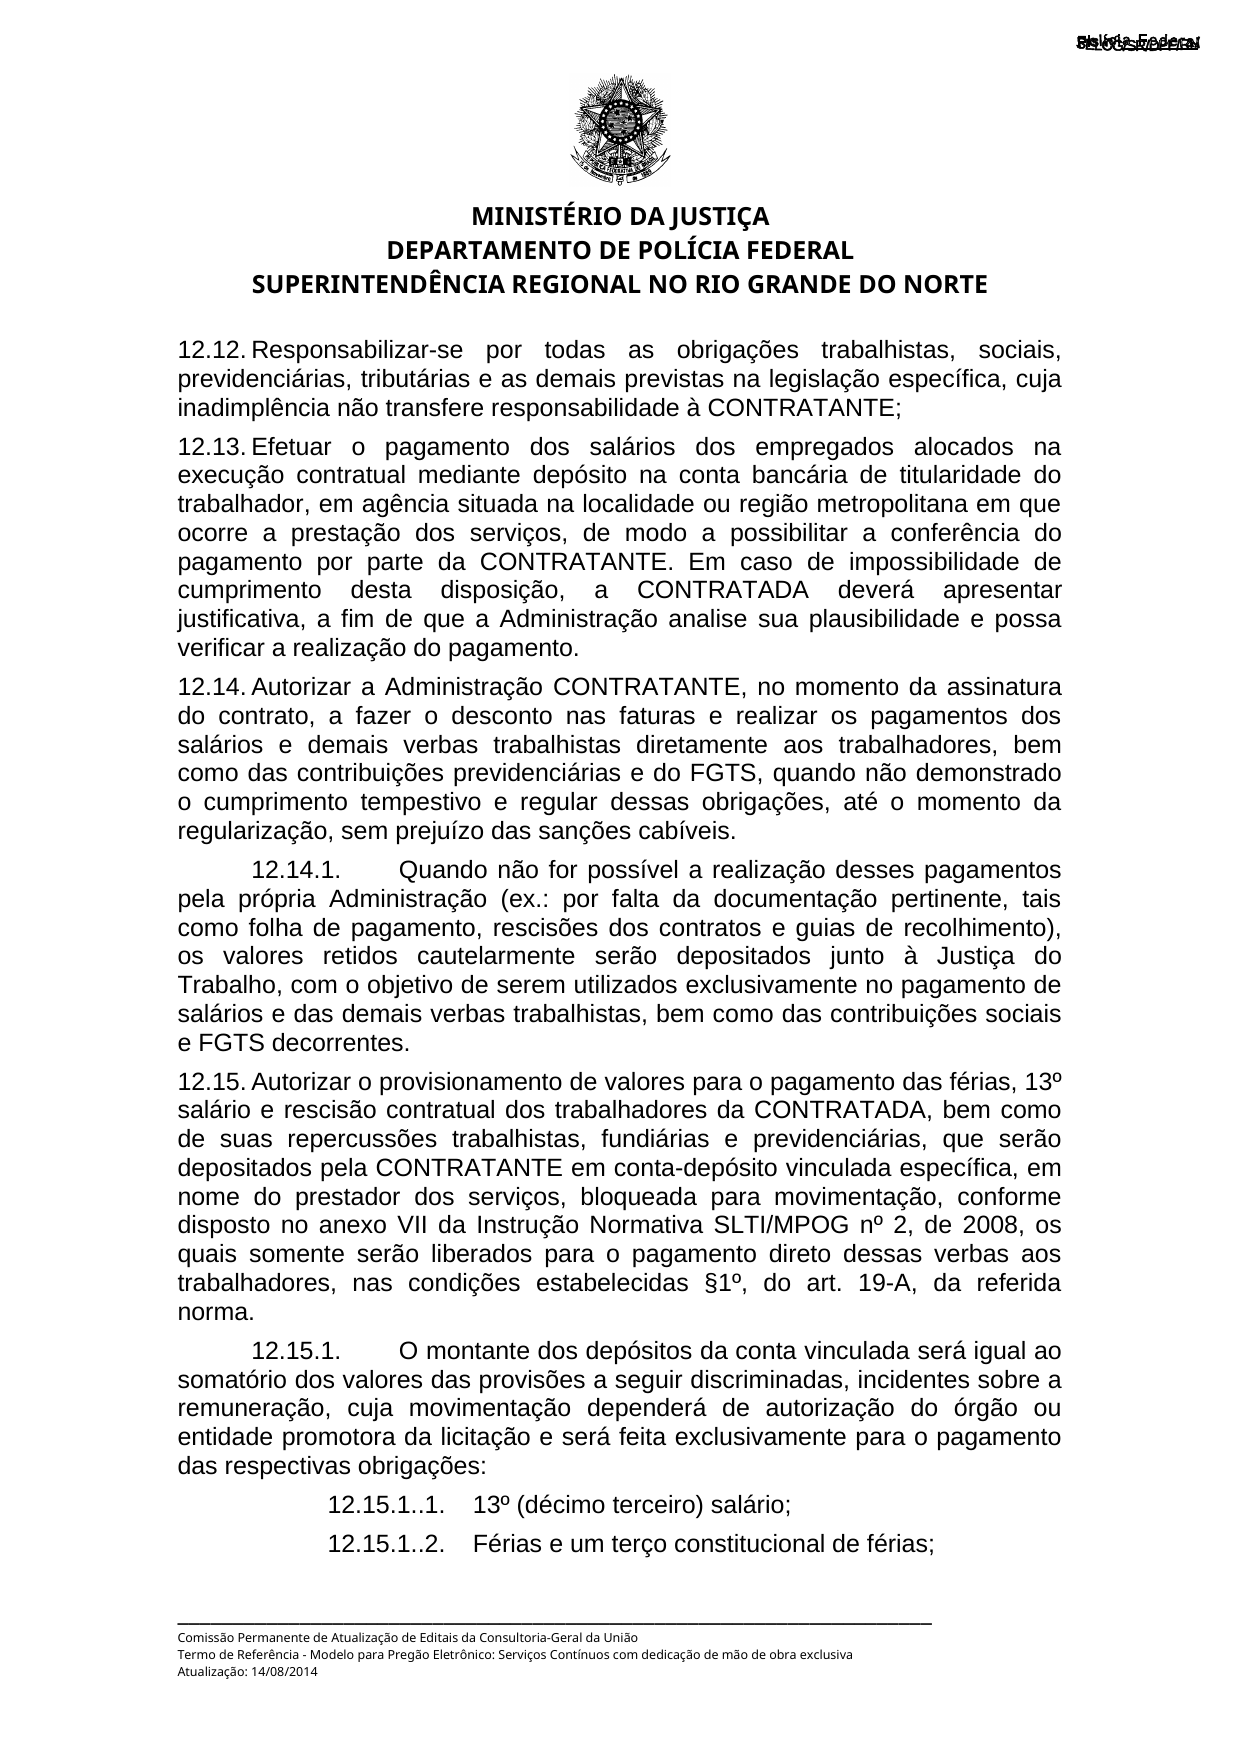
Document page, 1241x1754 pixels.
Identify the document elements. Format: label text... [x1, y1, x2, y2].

list Quando não for possível a realização desses pagamentos pela própria Administração (ex.: por falta da documentação pertinente, tais como folha de pagamento, rescisões dos contratos e guias de recolhimento), os valores retidos cautelarmente serão depositados junto à Justiça do Trabalho, com o objetivo de serem utilizados exclusivamente no pagamento de salários e das demais verbas trabalhistas, bem como das contribuições sociais e FGTS decorrentes. [177, 855, 1063, 1056]
list Responsabilizar-se por todas as obrigações trabalhistas, sociais, previdenciárias, tributárias e as demais previstas na legislação específica, cuja inadimplência não transfere responsabilidade à CONTRATANTE; [177, 335, 1063, 421]
list Férias e um terço constitucional de férias; [327, 1529, 1063, 1558]
picture [568, 73, 672, 187]
list 13º (décimo terceiro) salário; [327, 1490, 1063, 1519]
list O montante dos depósitos da conta vinculada será igual ao somatório dos valores das provisões a seguir discriminadas, incidentes sobre a remuneração, cuja movimentação dependerá de autorização do órgão ou entidade promotora da licitação e será feita exclusivamente para o pagamento das respectivas obrigações: [177, 1336, 1063, 1479]
list Autorizar a Administração CONTRATANTE, no momento da assinatura do contrato, a fazer o desconto nas faturas e realizar os pagamentos dos salários e demais verbas trabalhistas diretamente aos trabalhadores, bem como das contribuições previdenciárias e do FGTS, quando não demonstrado o cumprimento tempestivo e regular dessas obrigações, até o momento da regularização, sem prejuízo das sanções cabíveis. [177, 672, 1063, 844]
list Efetuar o pagamento dos salários dos empregados alocados na execução contratual mediante depósito na conta bancária de titularidade do trabalhador, em agência situada na localidade ou região metropolitana em que ocorre a prestação dos serviços, de modo a possibilitar a conferência do pagamento por parte da CONTRATANTE. Em caso de impossibilidade de cumprimento desta disposição, a CONTRATADA deverá apresentar justificativa, a fim de que a Administração analise sua plausibilidade e possa verificar a realização do pagamento. [177, 432, 1063, 662]
list Autorizar o provisionamento de valores para o pagamento das férias, 13º salário e rescisão contratual dos trabalhadores da CONTRATADA, bem como de suas repercussões trabalhistas, fundiárias e previdenciárias, que serão depositados pela CONTRATANTE em conta-depósito vinculada específica, em nome do prestador dos serviços, bloqueada para movimentação, conforme disposto no anexo VII da Instrução Normativa SLTI/MPOG nº 2, de 2008, os quais somente serão liberados para o pagamento direto dessas verbas aos trabalhadores, nas condições estabelecidas §1º, do art. 19-A, da referida norma. [177, 1067, 1063, 1325]
